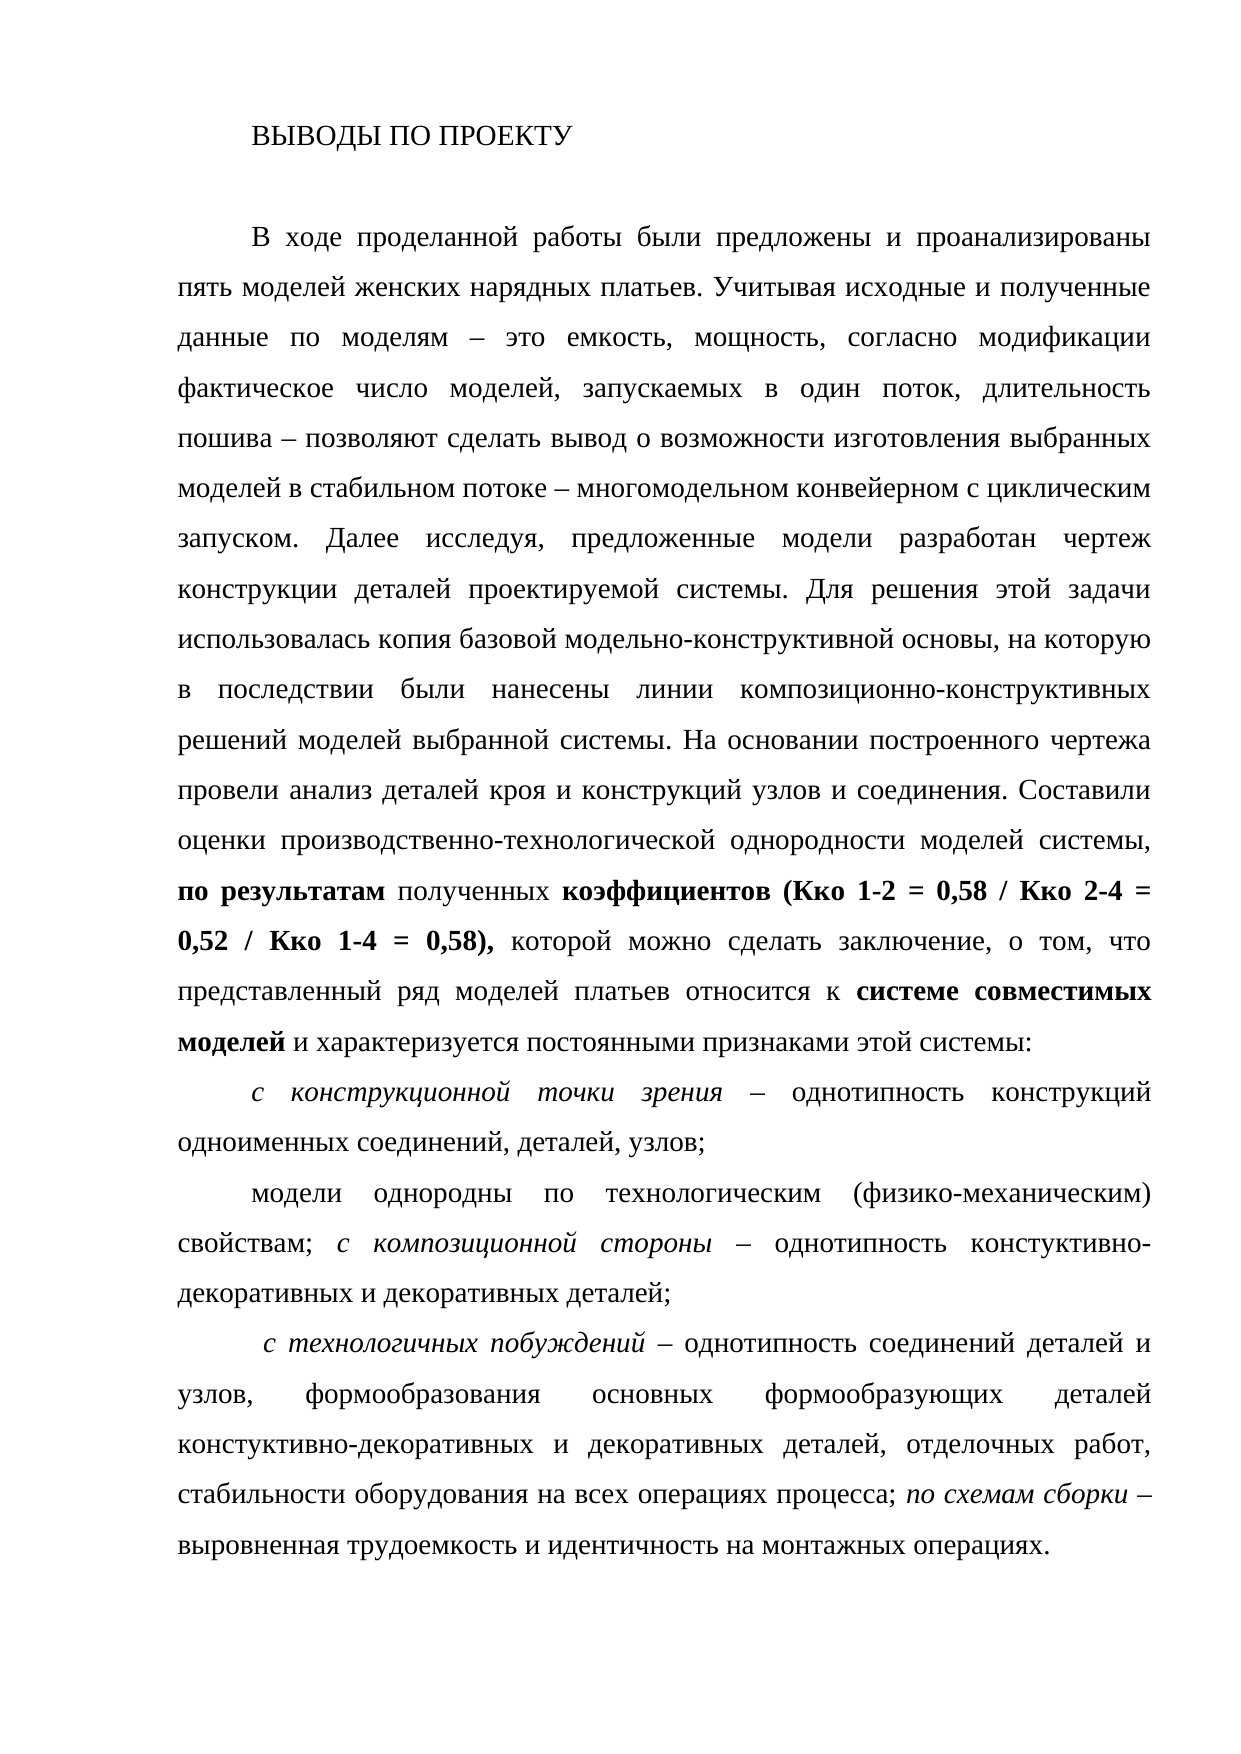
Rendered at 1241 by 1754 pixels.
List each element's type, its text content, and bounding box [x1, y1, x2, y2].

text В ходе проделанной работы были предложены и проанализированы пять моделей женских нарядных платьев. Учитывая исходные и полученные данные по моделям – это емкость, мощность, согласно модификации фактическое число моделей, запускаемых в один поток, длительность пошива – позволяют сделать вывод о возможности изготовления выбранных моделей в стабильном потоке – многомодельном конвейерном с циклическим запуском. Далее исследуя, предложенные модели разработан чертеж конструкции деталей проектируемой системы. Для решения этой задачи использовалась копия базовой модельно-конструктивной основы, на которую в последствии были нанесены линии композиционно-конструктивных решений моделей выбранной системы. На основании построенного чертежа провели анализ деталей кроя и конструкций узлов и соединения. Составили оценки производственно-технологической однородности моделей системы, по результатам полученных коэффициентов (Кко 1-2 = 0,58 / Кко 2-4 = 0,52 / Кко 1-4 = 0,58), которой можно сделать заключение, о том, что представленный ряд моделей платьев относится к системе совместимых моделей и характеризуется постоянными признаками этой системы: [177, 219, 1152, 1057]
text с технологичных побуждений – однотипность соединений деталей и узлов, формообразования основных формообразующих деталей констуктивно-декоративных и декоративных деталей, отделочных работ, стабильности оборудования на всех операциях процесса; по схемам сборки – выровненная трудоемкость и идентичность на монтажных операциях. [177, 1326, 1152, 1560]
text модели однородны по технологическим (физико-механическим) свойствам; с композиционной стороны – однотипность констуктивно-декоративных и декоративных деталей; [177, 1175, 1152, 1309]
text с конструкционной точки зрения – однотипность конструкций одноименных соединений, деталей, узлов; [177, 1074, 1152, 1158]
text ВЫВОДЫ ПО ПРОЕКТУ [177, 118, 1152, 152]
